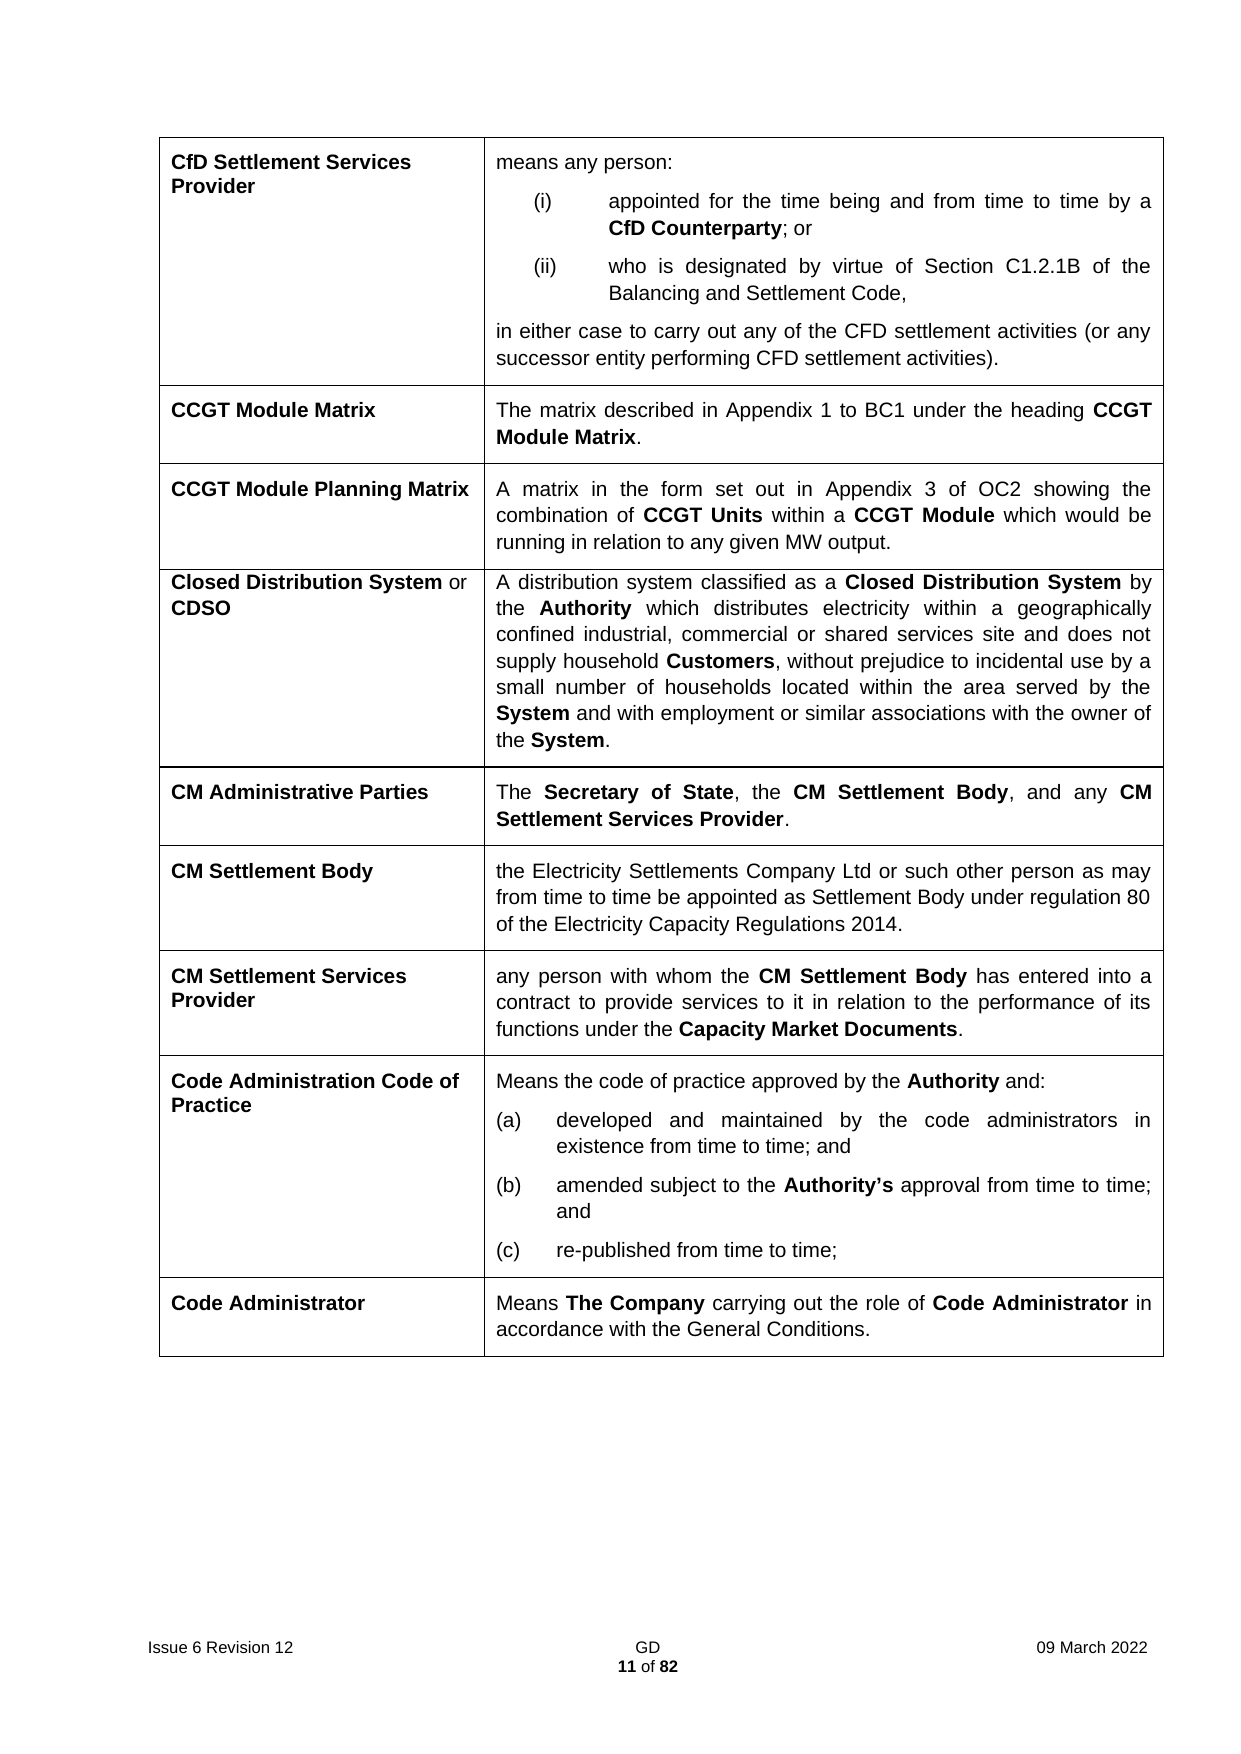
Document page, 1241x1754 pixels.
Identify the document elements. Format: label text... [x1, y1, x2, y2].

table_cell A matrix in the form set out in Appendix 3 of OC2 showing the combination of CCGT Units within a CCGT Module which would be running in relation to any given MW output. [485, 464, 1163, 568]
table_cell CM Settlement Body [160, 846, 484, 950]
table_cell CM Administrative Parties [160, 768, 484, 845]
table_cell The Secretary of State, the CM Settlement Body, and any CM Settlement Services Provider. [485, 768, 1163, 845]
table_cell Means The Company carrying out the role of Code Administrator in accordance with the General Conditions. [485, 1278, 1163, 1356]
table_cell The matrix described in Appendix 1 to BC1 under the heading CCGT Module Matrix. [485, 386, 1163, 463]
table_cell the Electricity Settlements Company Ltd or such other person as may from time to time be appointed as Settlement Body under regulation 80 of the Electricity Capacity Regulations 2014. [485, 846, 1163, 950]
table_cell Code Administration Code of Practice [160, 1056, 484, 1277]
table_cell means any person: appointed for the time being and from time to time by a CfD Counterparty; or who is designated by virtue of Section C1.2.1B of the Balancing and Settlement Code, in either case to carry out any of the CFD settlement activities (or any successor entity performing CFD settlement activities). [485, 138, 1163, 384]
table_cell CM Settlement Services Provider [160, 951, 484, 1055]
table_cell Means the code of practice approved by the Authority and: (a) developed and maintained by the code administrators in existence from time to time; and (b) amended subject to the Authority’s approval from time to time; and (c) re-published from time to time; [485, 1056, 1163, 1277]
table_cell CCGT Module Planning Matrix [160, 464, 484, 568]
table_cell CCGT Module Matrix [160, 386, 484, 463]
table_cell A distribution system classified as a Closed Distribution System by the Authority which distributes electricity within a geographically confined industrial, commercial or shared services site and does not supply household Customers, without prejudice to incidental use by a small number of households located within the area served by the System and with employment or similar associations with the owner of the System. [485, 570, 1163, 766]
table_cell Closed Distribution System or CDSO [160, 570, 484, 766]
table_cell any person with whom the CM Settlement Body has entered into a contract to provide services to it in relation to the performance of its functions under the Capacity Market Documents. [485, 951, 1163, 1055]
table_cell Code Administrator [160, 1278, 484, 1356]
table_cell CfD Settlement Services Provider [160, 138, 484, 384]
